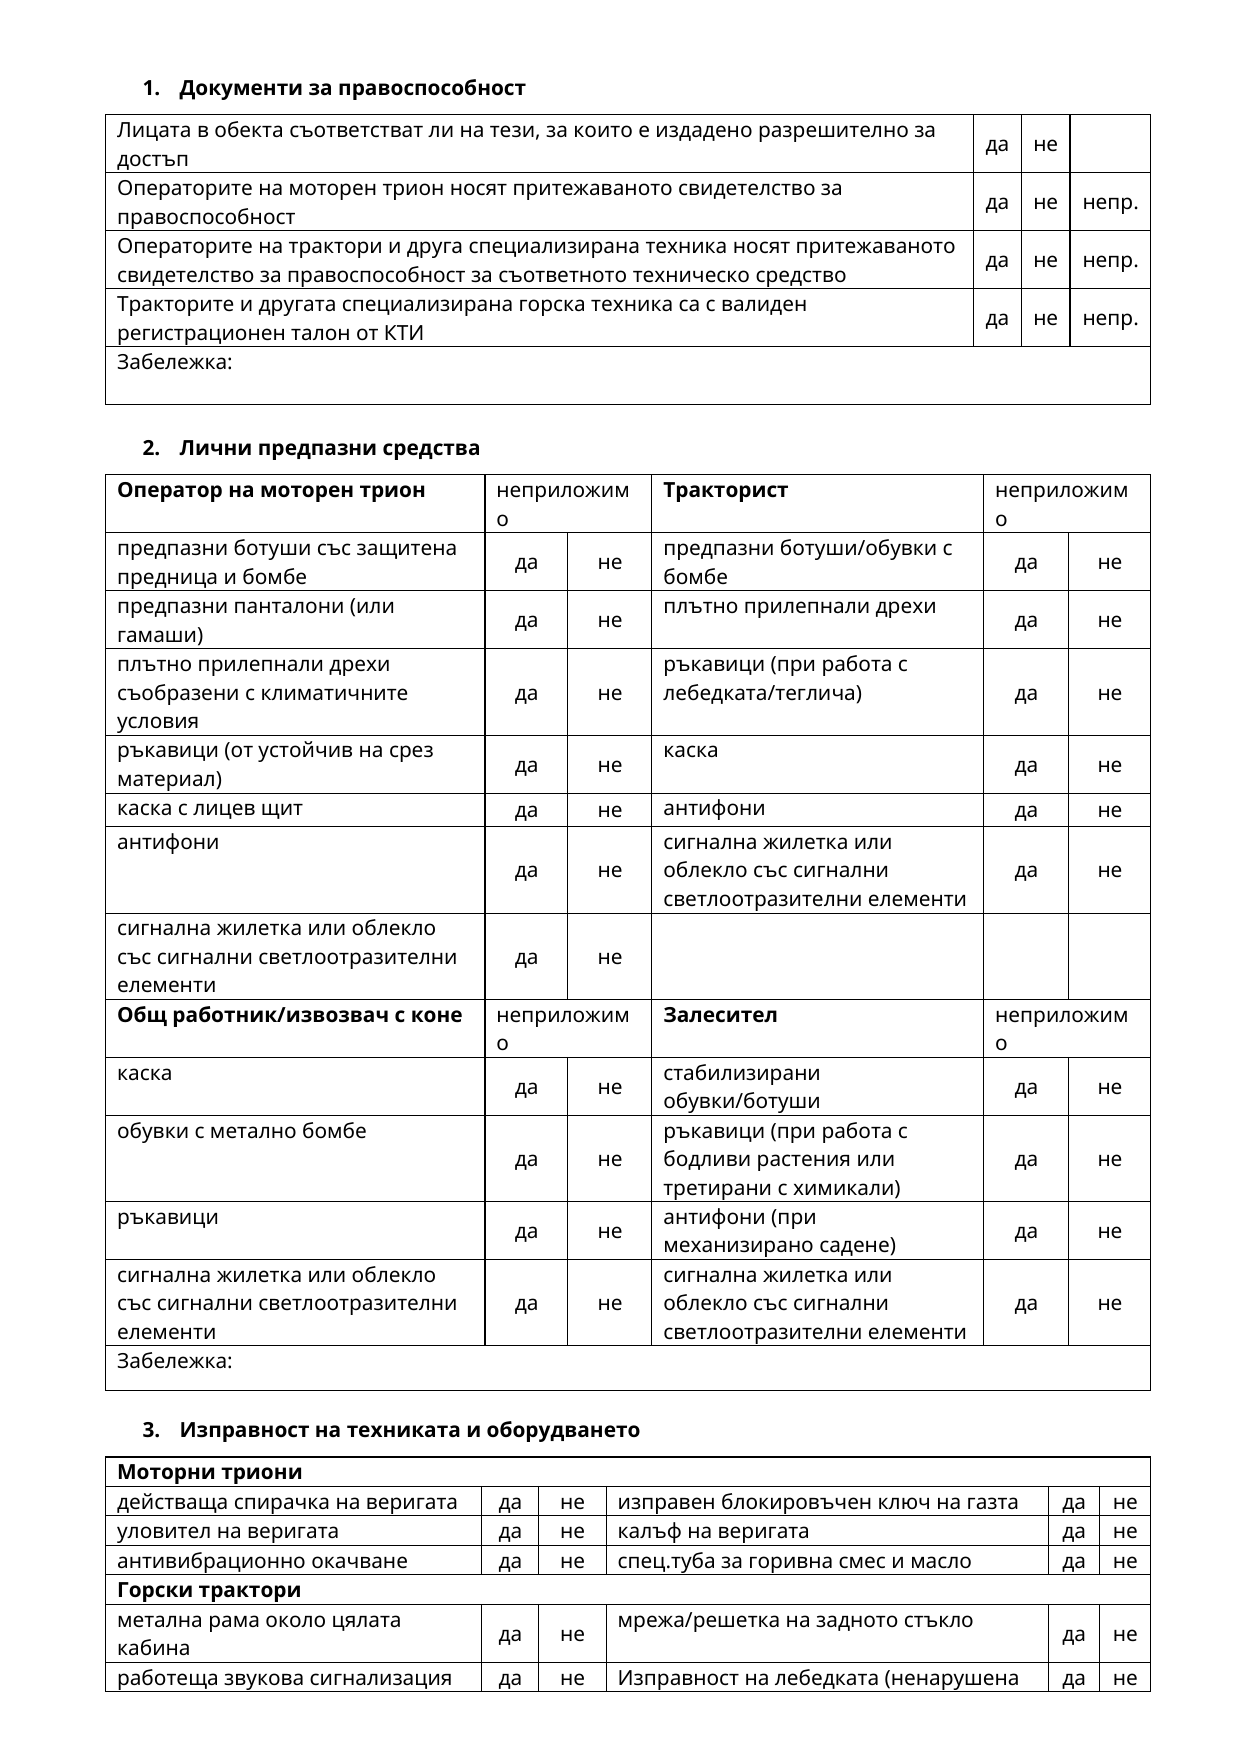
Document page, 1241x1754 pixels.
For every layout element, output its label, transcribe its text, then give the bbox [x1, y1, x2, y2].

table_cell не [568, 1116, 651, 1201]
table_cell ръкавици (при работа с лебедката/теглича) [652, 649, 983, 734]
table_cell не [1100, 1605, 1150, 1662]
table_cell антифони [652, 794, 983, 826]
table_cell да [1049, 1516, 1099, 1545]
table_cell каска [652, 736, 983, 792]
table_cell да [974, 289, 1021, 346]
table_cell да [486, 1116, 567, 1201]
table_cell да [984, 1260, 1068, 1345]
table_cell действаща спирачка на веригата [106, 1487, 481, 1515]
table_cell спец.туба за горивна смес и масло [607, 1546, 1048, 1574]
table_cell да [984, 533, 1068, 590]
table_cell да [1049, 1546, 1099, 1574]
table_cell не [1022, 173, 1069, 230]
table_cell ръкавици [106, 1202, 484, 1259]
table_cell плътно прилепнали дрехи съобразени с климатичните условия [106, 649, 484, 734]
table_cell да [984, 649, 1068, 734]
table_cell да [482, 1663, 538, 1691]
table_cell уловител на веригата [106, 1516, 481, 1545]
table_cell не [568, 649, 651, 734]
table_cell непр. [1071, 289, 1150, 346]
table_cell не [539, 1605, 606, 1662]
table_cell да [984, 736, 1068, 792]
table_cell да [984, 794, 1068, 826]
table_cell предпазни ботуши със защитена предница и бомбе [106, 533, 484, 590]
table_cell изправен блокировъчен ключ на газта [607, 1487, 1048, 1515]
table_cell да [482, 1487, 538, 1515]
table_cell да [984, 1058, 1068, 1115]
table_cell предпазни панталони (или гамаши) [106, 591, 484, 648]
table_cell не [1022, 289, 1069, 346]
table_cell антифони (при механизирано садене) [652, 1202, 983, 1259]
table_cell не [1069, 1260, 1150, 1345]
table_cell сигнална жилетка или облекло със сигнални светлоотразителни елементи [106, 1260, 484, 1345]
table_cell каска [106, 1058, 484, 1115]
table_cell да [1049, 1605, 1099, 1662]
table_cell Забележка: [106, 347, 1150, 404]
table_cell да [984, 591, 1068, 648]
table_cell не [1022, 231, 1069, 288]
table_cell не [568, 1202, 651, 1259]
table_header неприложимо [984, 475, 1150, 532]
table_cell не [539, 1546, 606, 1574]
table_cell каска с лицев щит [106, 794, 484, 826]
table_header не [1022, 115, 1069, 172]
table_cell да [486, 649, 567, 734]
table_cell Общ работник/извозвач с коне [106, 1000, 484, 1057]
table_cell да [486, 1260, 567, 1345]
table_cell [106, 1663, 481, 1691]
table_cell сигнална жилетка или облекло със сигнални светлоотразителни елементи [652, 1260, 983, 1345]
table_cell неприложимо [486, 1000, 651, 1057]
list Лични предпазни средства [142, 433, 1150, 462]
table_cell не [568, 1058, 651, 1115]
table_cell не [1069, 794, 1150, 826]
table_header Моторни триони [106, 1458, 1150, 1486]
table_cell да [486, 914, 567, 999]
table_header Оператор на моторен трион [106, 475, 484, 532]
table_cell да [1049, 1663, 1099, 1691]
table_cell не [568, 914, 651, 999]
table_header да [974, 115, 1021, 172]
table_cell Забележка: [106, 1346, 1150, 1390]
table_cell мрежа/решетка на задното стъкло [607, 1605, 1048, 1662]
table_cell да [486, 736, 567, 792]
table_cell не [568, 591, 651, 648]
table_cell [1069, 914, 1150, 999]
table_cell стабилизирани обувки/ботуши [652, 1058, 983, 1115]
table_cell не [1069, 1058, 1150, 1115]
table_cell не [568, 1260, 651, 1345]
table_cell не [568, 827, 651, 912]
table_cell не [1069, 591, 1150, 648]
table_cell не [568, 736, 651, 792]
table_cell непр. [1071, 173, 1150, 230]
table_cell не [568, 533, 651, 590]
table_cell ръкавици (при работа с бодливи растения или третирани с химикали) [652, 1116, 983, 1201]
table_cell метална рама около цялата кабина [106, 1605, 481, 1662]
table_cell антивибрационно окачване [106, 1546, 481, 1574]
table_cell не [1100, 1663, 1150, 1691]
table_cell да [486, 1058, 567, 1115]
table_cell да [486, 1202, 567, 1259]
table_cell Тракторите и другата специализирана горска техника са с валиден регистрационен талон от КТИ [106, 289, 973, 346]
table_cell не [1069, 1202, 1150, 1259]
table_cell не [539, 1487, 606, 1515]
table_cell да [984, 1116, 1068, 1201]
table_cell не [1069, 1116, 1150, 1201]
table_header [1071, 115, 1150, 172]
table_cell непр. [1071, 231, 1150, 288]
table_cell не [568, 794, 651, 826]
table_header Лицата в обекта съответстват ли на тези, за които е издадено разрешително за достъп [106, 115, 973, 172]
table_cell антифони [106, 827, 484, 912]
table_cell да [486, 827, 567, 912]
table_cell калъф на веригата [607, 1516, 1048, 1545]
table_cell плътно прилепнали дрехи [652, 591, 983, 648]
list Изправност на техниката и оборудването [142, 1415, 1150, 1444]
table_header неприложимо [486, 475, 651, 532]
table_cell не [1100, 1546, 1150, 1574]
table_cell не [539, 1663, 606, 1691]
table_cell да [482, 1605, 538, 1662]
table_cell предпазни ботуши/обувки с бомбе [652, 533, 983, 590]
table_cell неприложимо [984, 1000, 1150, 1057]
table_cell Горски трактори [106, 1575, 1150, 1604]
table_cell да [974, 231, 1021, 288]
table_cell да [1049, 1487, 1099, 1515]
table_cell не [1069, 649, 1150, 734]
table_cell да [482, 1516, 538, 1545]
table_header Тракторист [652, 475, 983, 532]
table_cell не [1069, 533, 1150, 590]
table_cell [652, 914, 983, 999]
table_cell [984, 914, 1068, 999]
table_cell да [486, 794, 567, 826]
table_cell не [1069, 827, 1150, 912]
table_cell сигнална жилетка или облекло със сигнални светлоотразителни елементи [652, 827, 983, 912]
table_cell да [974, 173, 1021, 230]
table_cell обувки с метално бомбе [106, 1116, 484, 1201]
table_cell да [486, 591, 567, 648]
table_cell Операторите на трактори и друга специализирана техника носят притежаваното свидетелство за правоспособност за съответното техническо средство [106, 231, 973, 288]
table_cell не [1069, 736, 1150, 792]
table_cell сигнална жилетка или облекло със сигнални светлоотразителни елементи [106, 914, 484, 999]
table_cell да [984, 827, 1068, 912]
table_cell не [1100, 1487, 1150, 1515]
table_cell Залесител [652, 1000, 983, 1057]
table_cell да [984, 1202, 1068, 1259]
table_cell да [486, 533, 567, 590]
table_cell не [1100, 1516, 1150, 1545]
list Документи за правоспособност [142, 73, 1150, 102]
table_cell ръкавици (от устойчив на срез материал) [106, 736, 484, 792]
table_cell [607, 1663, 1048, 1691]
table_cell да [482, 1546, 538, 1574]
table_cell не [539, 1516, 606, 1545]
table_cell Операторите на моторен трион носят притежаваното свидетелство за правоспособност [106, 173, 973, 230]
